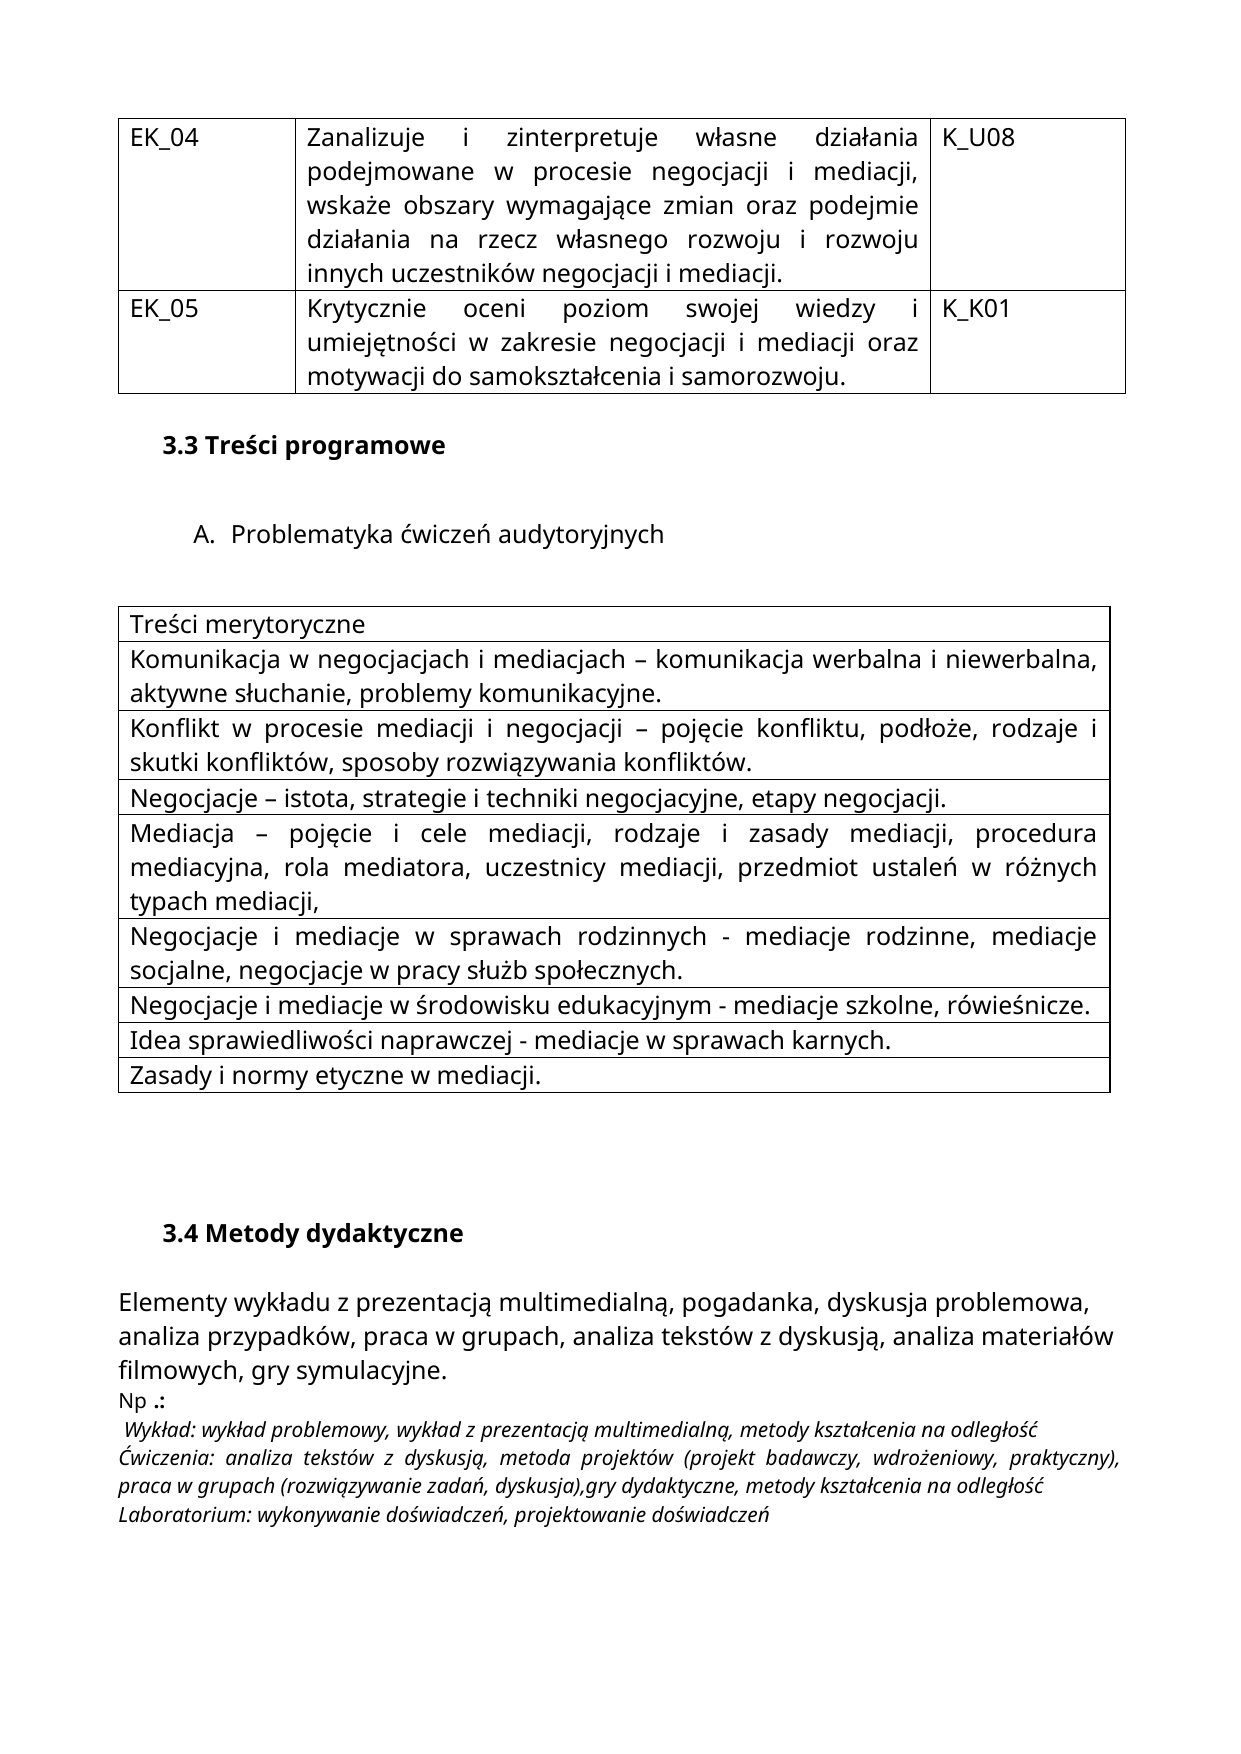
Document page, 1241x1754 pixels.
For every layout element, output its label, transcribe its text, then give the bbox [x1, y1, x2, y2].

table_cell K_K01 [931, 291, 1125, 393]
table_cell K_U08 [931, 119, 1125, 289]
text Laboratorium: wykonywanie doświadczeń, projektowanie doświadczeń [118, 1500, 1122, 1528]
list Problematyka ćwiczeń audytoryjnych [193, 517, 1122, 551]
table_cell EK_04 [119, 119, 295, 289]
table_cell Komunikacja w negocjacjach i mediacjach – komunikacja werbalna i niewerbalna, aktywne słuchanie, problemy komunikacyjne. [119, 642, 1109, 710]
table_cell Idea sprawiedliwości naprawczej - mediacje w sprawach karnych. [119, 1023, 1109, 1057]
table_cell Krytycznie oceni poziom swojej wiedzy i umiejętności w zakresie negocjacji i mediacji oraz motywacji do samokształcenia i samorozwoju. [296, 291, 930, 393]
table_cell Mediacja – pojęcie i cele mediacji, rodzaje i zasady mediacji, procedura mediacyjna, rola mediatora, uczestnicy mediacji, przedmiot ustaleń w różnych typach mediacji, [119, 815, 1109, 917]
text Elementy wykładu z prezentacją multimedialną, pogadanka, dyskusja problemowa, analiza przypadków, praca w grupach, analiza tekstów z dyskusją, analiza materiałów filmowych, gry symulacyjne. [118, 1284, 1122, 1386]
table_cell Zanalizuje i zinterpretuje własne działania podejmowane w procesie negocjacji i mediacji, wskaże obszary wymagające zmian oraz podejmie działania na rzecz własnego rozwoju i rozwoju innych uczestników negocjacji i mediacji. [296, 119, 930, 289]
table_cell Negocjacje i mediacje w środowisku edukacyjnym - mediacje szkolne, rówieśnicze. [119, 988, 1109, 1022]
list 3.3 Treści programowe [162, 428, 1122, 462]
table_cell Negocjacje i mediacje w sprawach rodzinnych - mediacje rodzinne, mediacje socjalne, negocjacje w pracy służb społecznych. [119, 919, 1109, 987]
table_cell Konflikt w procesie mediacji i negocjacji – pojęcie konfliktu, podłoże, rodzaje i skutki konfliktów, sposoby rozwiązywania konfliktów. [119, 711, 1109, 779]
text 3.4 Metody dydaktyczne [162, 1216, 1122, 1250]
table_cell Negocjacje – istota, strategie i techniki negocjacyjne, etapy negocjacji. [119, 780, 1109, 814]
text Np .: [118, 1386, 1122, 1415]
table_cell Zasady i normy etyczne w mediacji. [119, 1058, 1109, 1092]
table_header Treści merytoryczne [119, 607, 1109, 641]
table_cell EK_05 [119, 291, 295, 393]
text Ćwiczenia: analiza tekstów z dyskusją, metoda projektów (projekt badawczy, wdrożeniowy, praktyczny), praca w grupach (rozwiązywanie zadań, dyskusja),gry dydaktyczne, metody kształcenia na odległość [118, 1443, 1122, 1500]
text Wykład: wykład problemowy, wykład z prezentacją multimedialną, metody kształcenia na odległość [118, 1415, 1122, 1443]
